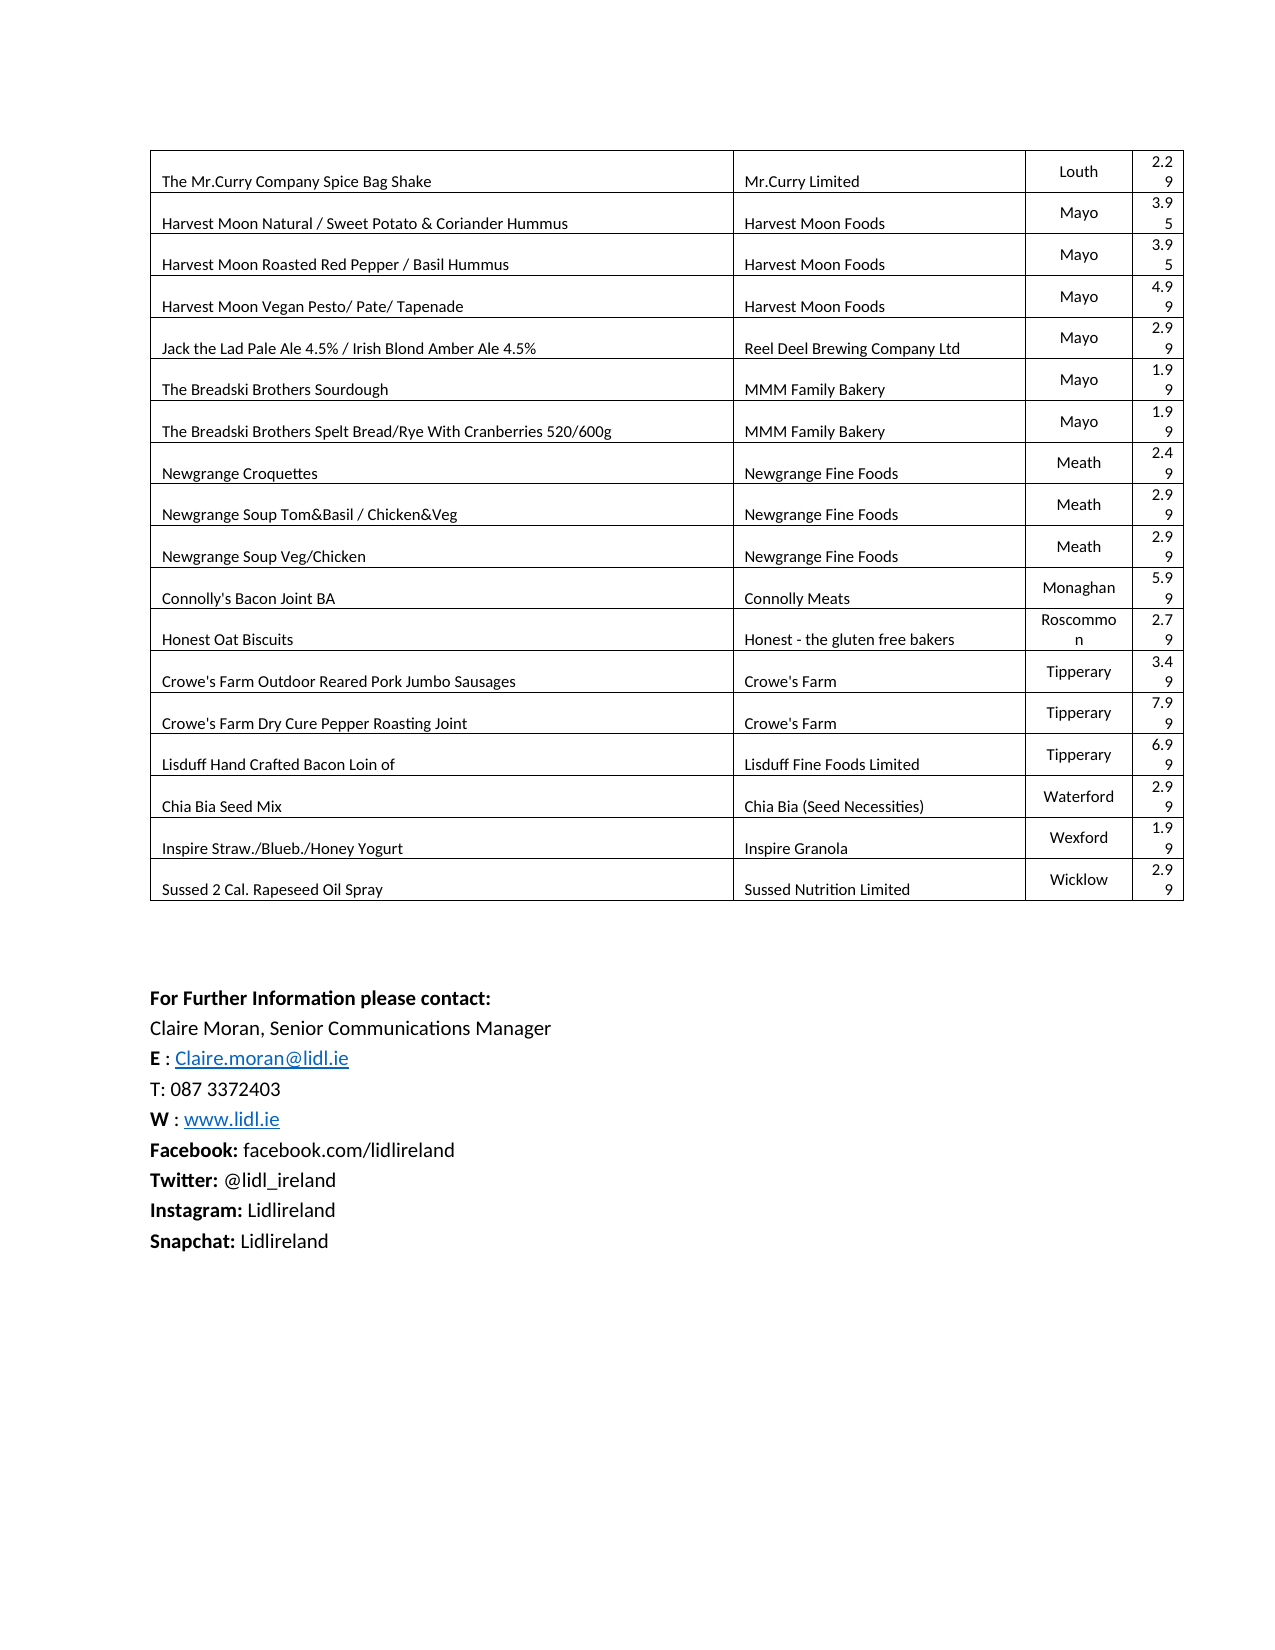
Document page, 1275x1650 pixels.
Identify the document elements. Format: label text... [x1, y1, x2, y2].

table_cell Newgrange Fine Foods [734, 484, 1025, 525]
table_cell Chia Bia (Seed Necessities) [734, 776, 1025, 817]
table_cell Crowe's Farm [734, 651, 1025, 692]
table_cell 2.99 [1133, 484, 1183, 525]
table_cell Honest - the gluten free bakers [734, 609, 1025, 650]
table_cell Honest Oat Biscuits [151, 609, 733, 650]
table_cell Inspire Granola [734, 818, 1025, 858]
table_cell Reel Deel Brewing Company Ltd [734, 318, 1025, 358]
table_cell Tipperary [1026, 651, 1132, 692]
table_cell Harvest Moon Roasted Red Pepper / Basil Hummus [151, 234, 733, 275]
table_cell Meath [1026, 484, 1132, 525]
table_cell 3.49 [1133, 651, 1183, 692]
table_cell Lisduff Fine Foods Limited [734, 734, 1025, 775]
table_cell Harvest Moon Foods [734, 193, 1025, 233]
table_cell Mayo [1026, 276, 1132, 317]
table_cell Jack the Lad Pale Ale 4.5% / Irish Blond Amber Ale 4.5% [151, 318, 733, 358]
table_cell 5.99 [1133, 568, 1183, 608]
text Snapchat: Lidlireland [150, 1228, 1125, 1253]
table_cell 4.99 [1133, 276, 1183, 317]
table_cell Harvest Moon Vegan Pesto/ Pate/ Tapenade [151, 276, 733, 317]
table_cell Meath [1026, 526, 1132, 567]
table_cell Mayo [1026, 234, 1132, 275]
table_cell Chia Bia Seed Mix [151, 776, 733, 817]
table_cell Roscommon [1026, 609, 1132, 650]
table_cell 2.29 [1133, 151, 1183, 192]
text T: 087 3372403 [150, 1076, 1125, 1101]
table_cell Newgrange Soup Tom&Basil / Chicken&Veg [151, 484, 733, 525]
table_cell Lisduff Hand Crafted Bacon Loin of [151, 734, 733, 775]
table_cell Newgrange Croquettes [151, 443, 733, 483]
table_cell Wexford [1026, 818, 1132, 858]
table_cell 2.99 [1133, 318, 1183, 358]
table_cell The Breadski Brothers Spelt Bread/Rye With Cranberries 520/600g [151, 401, 733, 442]
table_cell 3.95 [1133, 234, 1183, 275]
table_cell Harvest Moon Natural / Sweet Potato & Coriander Hummus [151, 193, 733, 233]
table_cell Wicklow [1026, 859, 1132, 900]
table_cell Connolly Meats [734, 568, 1025, 608]
table_cell MMM Family Bakery [734, 401, 1025, 442]
table_cell MMM Family Bakery [734, 359, 1025, 400]
table_cell 2.99 [1133, 526, 1183, 567]
table_cell Tipperary [1026, 734, 1132, 775]
table_cell Harvest Moon Foods [734, 234, 1025, 275]
table_cell Mayo [1026, 359, 1132, 400]
text For Further Information please contact: [150, 985, 1125, 1010]
table_cell Mayo [1026, 401, 1132, 442]
text E : Claire.moran@lidl.ie [150, 1046, 1125, 1071]
table_cell Tipperary [1026, 693, 1132, 733]
table_cell Mayo [1026, 318, 1132, 358]
table_cell Connolly's Bacon Joint BA [151, 568, 733, 608]
table_cell Waterford [1026, 776, 1132, 817]
table_cell Crowe's Farm Outdoor Reared Pork Jumbo Sausages [151, 651, 733, 692]
table_cell 3.95 [1133, 193, 1183, 233]
table_cell Inspire Straw./Blueb./Honey Yogurt [151, 818, 733, 858]
table_cell Crowe's Farm Dry Cure Pepper Roasting Joint [151, 693, 733, 733]
text Twitter: @lidl_ireland [150, 1167, 1125, 1193]
table_cell Newgrange Fine Foods [734, 443, 1025, 483]
table_cell 6.99 [1133, 734, 1183, 775]
table_cell 1.99 [1133, 359, 1183, 400]
table_cell Sussed Nutrition Limited [734, 859, 1025, 900]
table_cell 2.99 [1133, 859, 1183, 900]
table_cell 1.99 [1133, 401, 1183, 442]
table_cell Mayo [1026, 193, 1132, 233]
table_cell The Breadski Brothers Sourdough [151, 359, 733, 400]
table_cell Louth [1026, 151, 1132, 192]
table_cell The Mr.Curry Company Spice Bag Shake [151, 151, 733, 192]
table_cell 2.79 [1133, 609, 1183, 650]
table_cell Newgrange Soup Veg/Chicken [151, 526, 733, 567]
text Instagram: Lidlireland [150, 1198, 1125, 1223]
table_cell Sussed 2 Cal. Rapeseed Oil Spray [151, 859, 733, 900]
text W : www.lidl.ie [150, 1106, 1125, 1132]
table_cell 2.49 [1133, 443, 1183, 483]
text Claire Moran, Senior Communications Manager [150, 1015, 1125, 1041]
text Facebook: facebook.com/lidlireland [150, 1137, 1125, 1162]
table_cell 7.99 [1133, 693, 1183, 733]
table_cell Meath [1026, 443, 1132, 483]
table_cell 1.99 [1133, 818, 1183, 858]
table_cell Monaghan [1026, 568, 1132, 608]
table_cell Mr.Curry Limited [734, 151, 1025, 192]
table_cell Newgrange Fine Foods [734, 526, 1025, 567]
table_cell 2.99 [1133, 776, 1183, 817]
table_cell Crowe's Farm [734, 693, 1025, 733]
table_cell Harvest Moon Foods [734, 276, 1025, 317]
